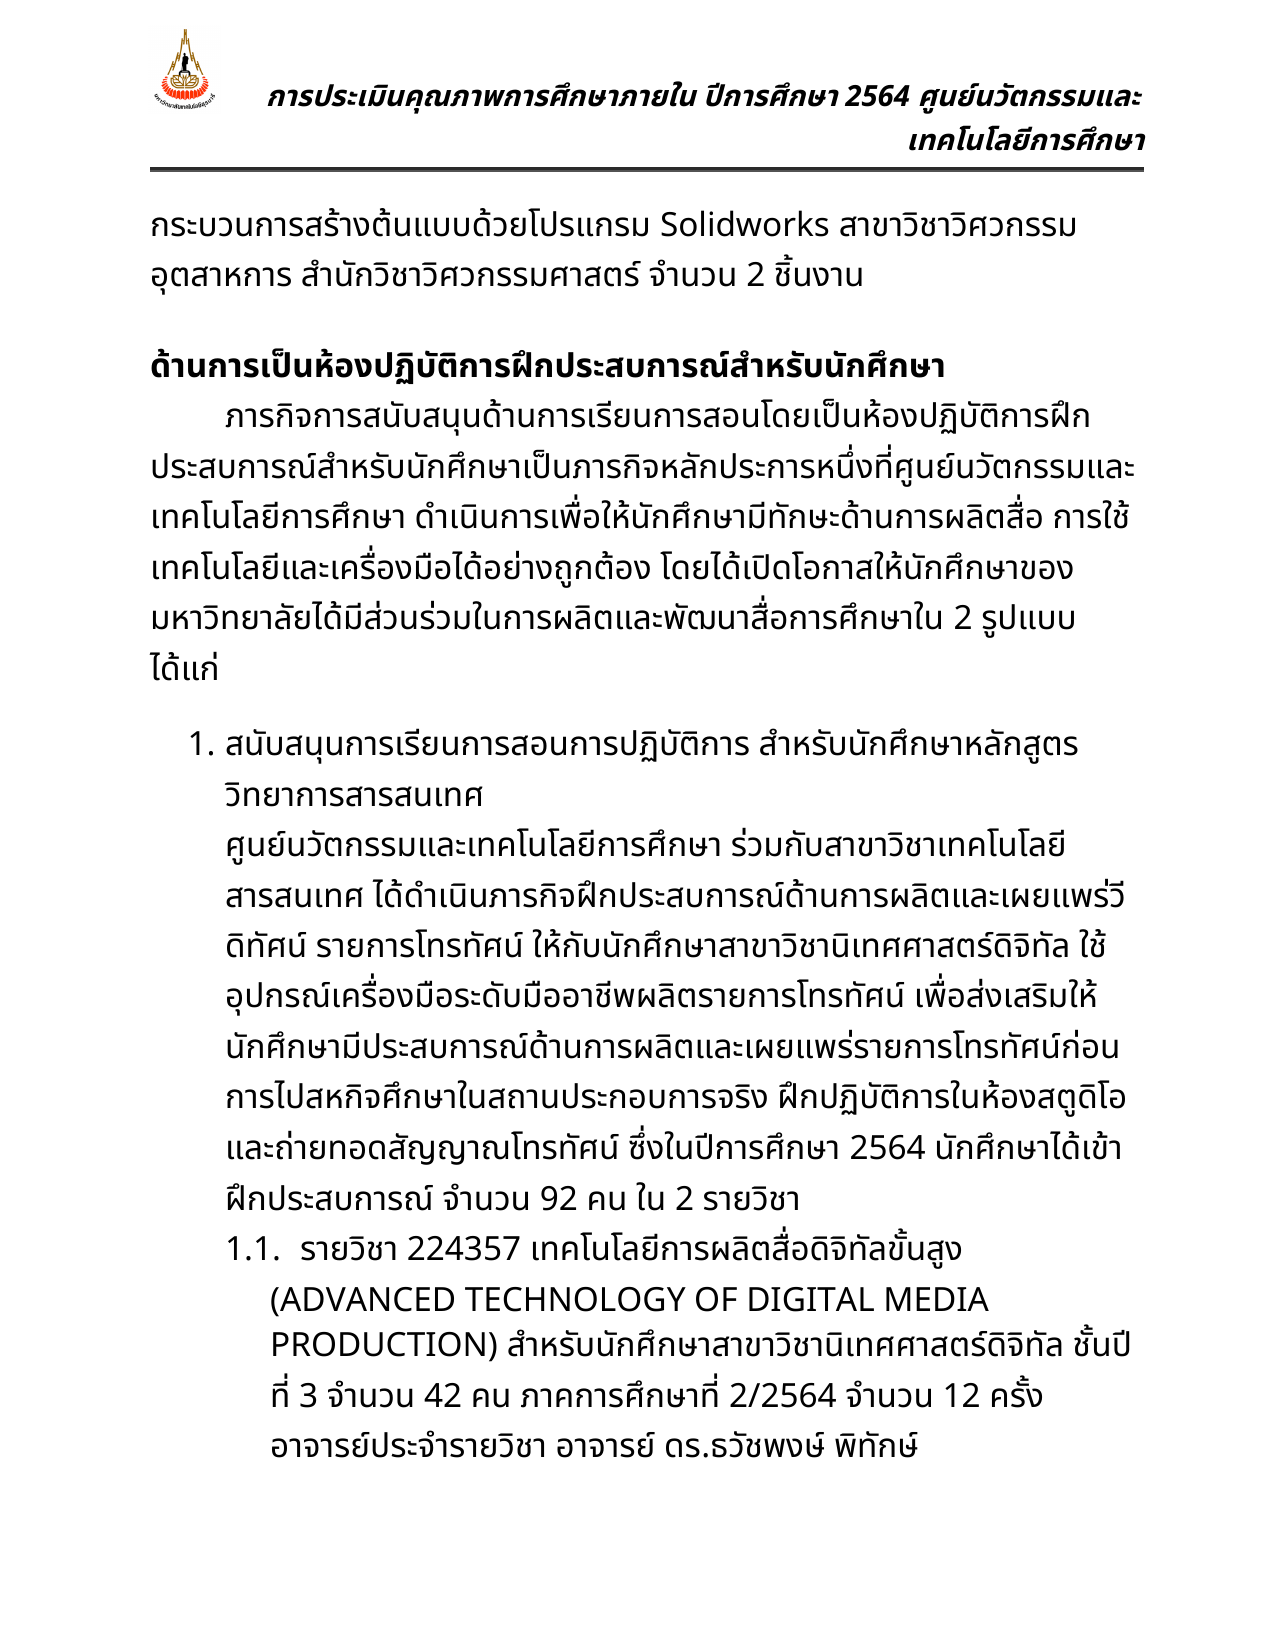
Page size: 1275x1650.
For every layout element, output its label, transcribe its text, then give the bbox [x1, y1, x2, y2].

text ภารกิจการสนับสนุนด้านการเรียนการสอนโดยเป็นห้องปฏิบัติการฝึกประสบการณ์สำหรับนักศึกษาเป็นภารกิจหลักประการหนึ่งที่ศูนย์นวัตกรรมและเทคโนโลยีการศึกษา ดำเนินการเพื่อให้นักศึกษามีทักษะด้านการผลิตสื่อ การใช้เทคโนโลยีและเครื่องมือได้อย่างถูกต้อง โดยได้เปิดโอกาสให้นักศึกษาของมหาวิทยาลัยได้มีส่วนร่วมในการผลิตและพัฒนาสื่อการศึกษาใน 2 รูปแบบ ได้แก่ [150, 392, 1144, 695]
text ด้านการเป็นห้องปฏิบัติการฝึกประสบการณ์สำหรับนักศึกษา [150, 342, 1144, 392]
list สนับสนุนการเรียนการสอนการปฏิบัติการ สำหรับนักศึกษาหลักสูตรวิทยาการสารสนเทศ ศูนย์นวัตกรรมและเทคโนโลยีการศึกษา ร่วมกับสาขาวิชาเทคโนโลยีสารสนเทศ ได้ดำเนินภารกิจฝึกประสบการณ์ด้านการผลิตและเผยแพร่วีดิทัศน์ รายการโทรทัศน์ ให้กับนักศึกษาสาขาวิชานิเทศศาสตร์ดิจิทัล ใช้อุปกรณ์เครื่องมือระดับมืออาชีพผลิตรายการโทรทัศน์ เพื่อส่งเสริมให้นักศึกษามีประสบการณ์ด้านการผลิตและเผยแพร่รายการโทรทัศน์ก่อนการไปสหกิจศึกษาในสถานประกอบการจริง ฝึกปฏิบัติการในห้องสตูดิโอ และถ่ายทอดสัญญาณโทรทัศน์ ซึ่งในปีการศึกษา 2564 นักศึกษาได้เข้าฝึกประสบการณ์ จำนวน 92 คน ใน 2 รายวิชา [187, 720, 1144, 1225]
picture [148, 25, 221, 114]
list รายวิชา 224357 เทคโนโลยีการผลิตสื่อดิจิทัลขั้นสูง (ADVANCED TECHNOLOGY OF DIGITAL MEDIA PRODUCTION) สำหรับนักศึกษาสาขาวิชานิเทศศาสตร์ดิจิทัล ชั้นปีที่ 3 จำนวน 42 คน ภาคการศึกษาที่ 2/2564 จำนวน 12 ครั้ง อาจารย์ประจำรายวิชา อาจารย์ ดร.ธวัชพงษ์ พิทักษ์ [225, 1225, 1149, 1473]
